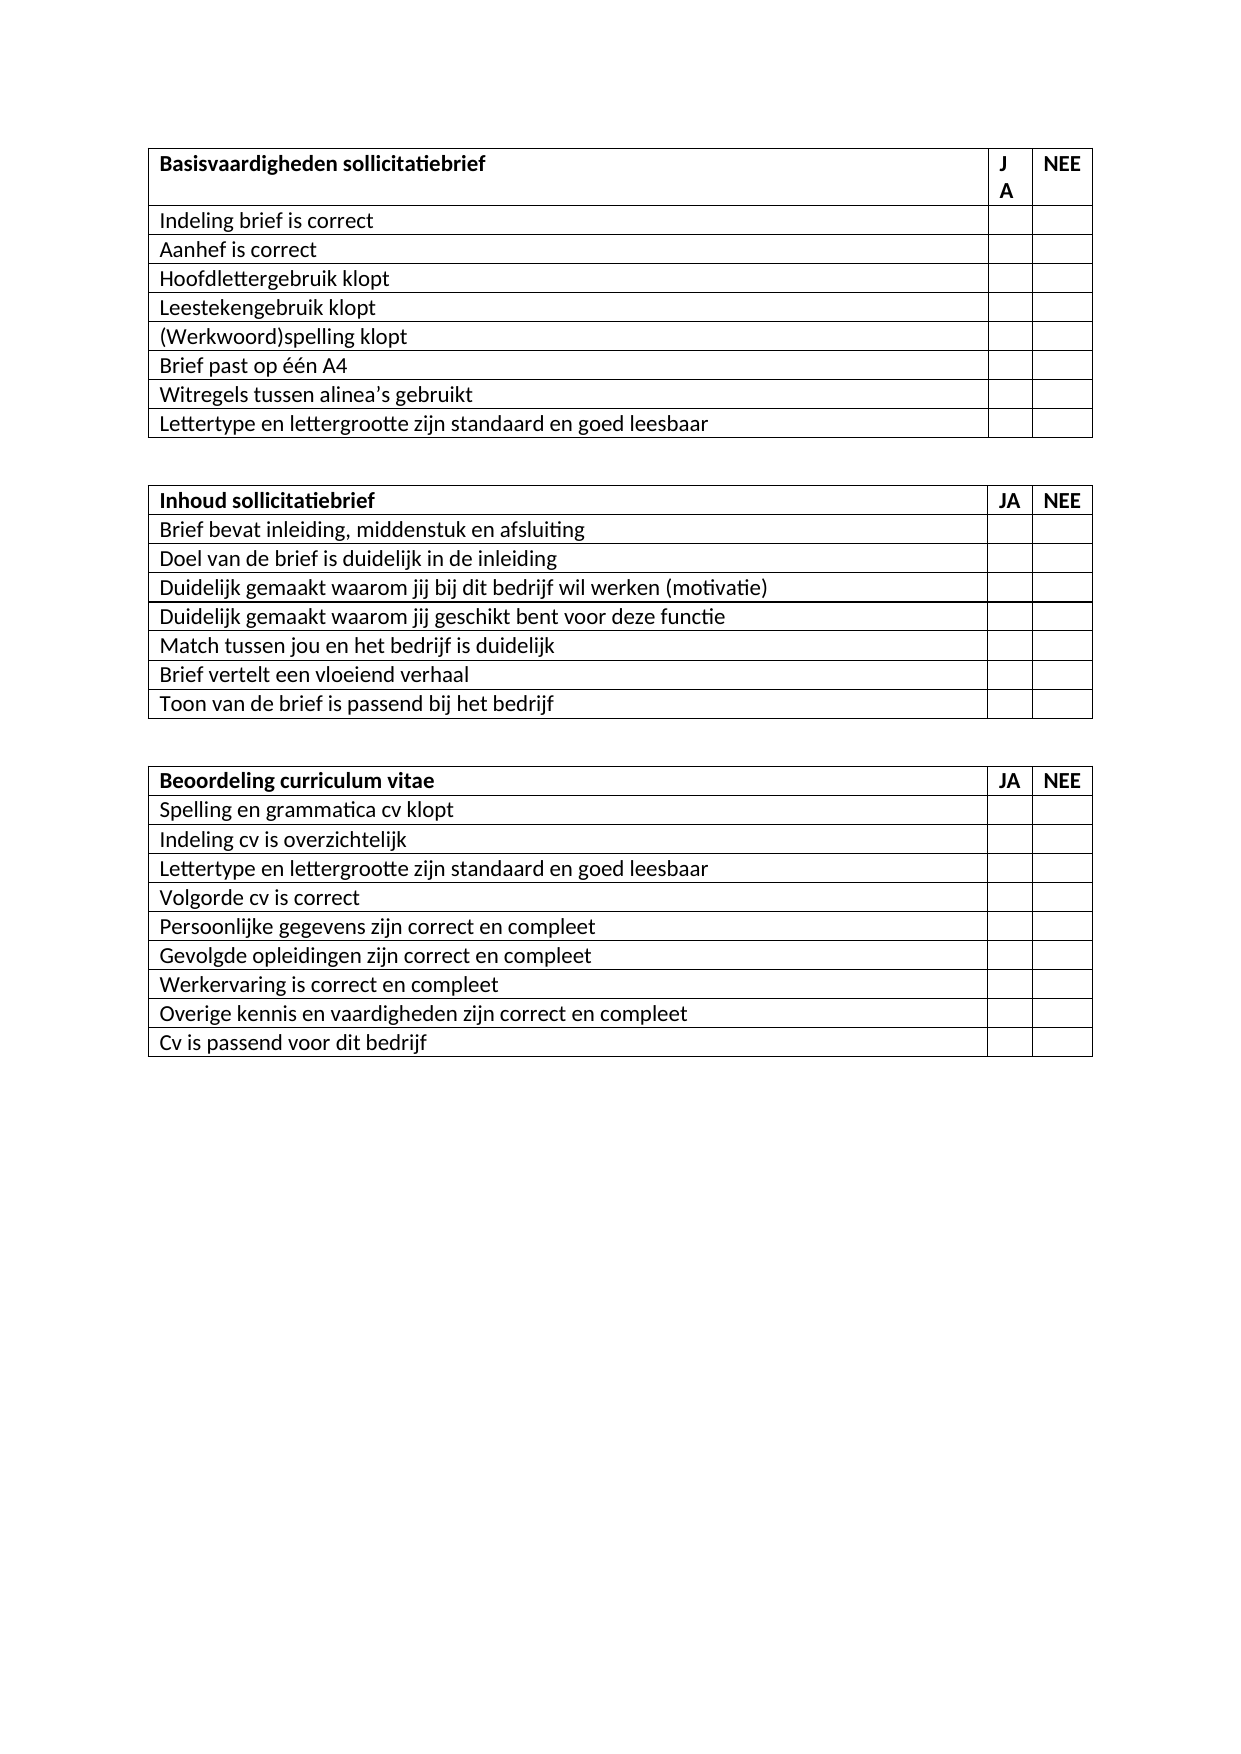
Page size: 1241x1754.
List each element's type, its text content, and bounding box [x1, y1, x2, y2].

table_cell [1033, 544, 1092, 572]
table_cell [989, 409, 1032, 437]
table_cell [1033, 690, 1092, 718]
table_cell [988, 661, 1032, 688]
table_cell [1033, 631, 1092, 659]
table_cell [988, 970, 1032, 998]
table_cell [1033, 573, 1092, 601]
table_cell [988, 631, 1032, 659]
table_cell [1033, 603, 1092, 630]
table_cell Duidelijk gemaakt waarom jij bij dit bedrijf wil werken (motivatie) [149, 573, 987, 601]
table_header Inhoud sollicitatiebrief [149, 486, 987, 514]
table_cell [989, 264, 1032, 292]
table_header Basisvaardigheden sollicitatiebrief [149, 149, 988, 205]
table_cell Gevolgde opleidingen zijn correct en compleet [149, 941, 987, 969]
table_header NEE [1033, 149, 1092, 205]
table_cell Match tussen jou en het bedrijf is duidelijk [149, 631, 987, 659]
table_cell [988, 912, 1032, 940]
table_cell Brief past op één A4 [149, 351, 988, 379]
table_cell [988, 573, 1032, 601]
table_cell Lettertype en lettergrootte zijn standaard en goed leesbaar [149, 854, 987, 882]
table_cell [1033, 206, 1092, 234]
table_cell [1033, 825, 1092, 853]
table_header JA [989, 149, 1032, 205]
table_header NEE [1033, 767, 1092, 794]
table_cell Persoonlijke gegevens zijn correct en compleet [149, 912, 987, 940]
table_cell [1033, 854, 1092, 882]
table_cell Brief bevat inleiding, middenstuk en afsluiting [149, 515, 987, 543]
table_cell [1033, 796, 1092, 824]
table_cell [1033, 293, 1092, 321]
table_cell Leestekengebruik klopt [149, 293, 988, 321]
table_cell [988, 941, 1032, 969]
table_cell [988, 603, 1032, 630]
table_cell [1033, 941, 1092, 969]
table_cell [988, 999, 1032, 1027]
table_cell [1033, 264, 1092, 292]
table_header NEE [1033, 486, 1092, 514]
table_cell Brief vertelt een vloeiend verhaal [149, 661, 987, 688]
table_cell [1033, 380, 1092, 408]
table_header Beoordeling curriculum vitae [149, 767, 987, 794]
table_cell [989, 380, 1032, 408]
table_cell [988, 825, 1032, 853]
table_cell [989, 322, 1032, 350]
table_cell Overige kennis en vaardigheden zijn correct en compleet [149, 999, 987, 1027]
table_cell Indeling brief is correct [149, 206, 988, 234]
table_cell [1033, 661, 1092, 688]
table_cell Indeling cv is overzichtelijk [149, 825, 987, 853]
table_cell Toon van de brief is passend bij het bedrijf [149, 690, 987, 718]
table_cell [1033, 351, 1092, 379]
table_header JA [988, 767, 1032, 794]
table_cell [1033, 970, 1092, 998]
table_cell [1033, 322, 1092, 350]
table_header JA [988, 486, 1032, 514]
table_cell [988, 1028, 1032, 1056]
table_cell [989, 293, 1032, 321]
table_cell [989, 206, 1032, 234]
table_cell [1033, 999, 1092, 1027]
table_cell [1033, 409, 1092, 437]
table_cell [988, 854, 1032, 882]
table_cell [988, 883, 1032, 911]
table_cell [988, 544, 1032, 572]
table_cell (Werkwoord)spelling klopt [149, 322, 988, 350]
table_cell Witregels tussen alinea’s gebruikt [149, 380, 988, 408]
table_cell Duidelijk gemaakt waarom jij geschikt bent voor deze functie [149, 603, 987, 630]
table_cell Doel van de brief is duidelijk in de inleiding [149, 544, 987, 572]
table_cell [1033, 912, 1092, 940]
table_cell Werkervaring is correct en compleet [149, 970, 987, 998]
table_cell Cv is passend voor dit bedrijf [149, 1028, 987, 1056]
table_cell Volgorde cv is correct [149, 883, 987, 911]
table_cell [988, 796, 1032, 824]
table_cell [988, 690, 1032, 718]
table_cell [989, 235, 1032, 263]
table_cell Spelling en grammatica cv klopt [149, 796, 987, 824]
table_cell Lettertype en lettergrootte zijn standaard en goed leesbaar [149, 409, 988, 437]
table_cell Hoofdlettergebruik klopt [149, 264, 988, 292]
table_cell [1033, 1028, 1092, 1056]
table_cell [988, 515, 1032, 543]
table_cell Aanhef is correct [149, 235, 988, 263]
table_cell [1033, 515, 1092, 543]
table_cell [1033, 235, 1092, 263]
table_cell [1033, 883, 1092, 911]
table_cell [989, 351, 1032, 379]
